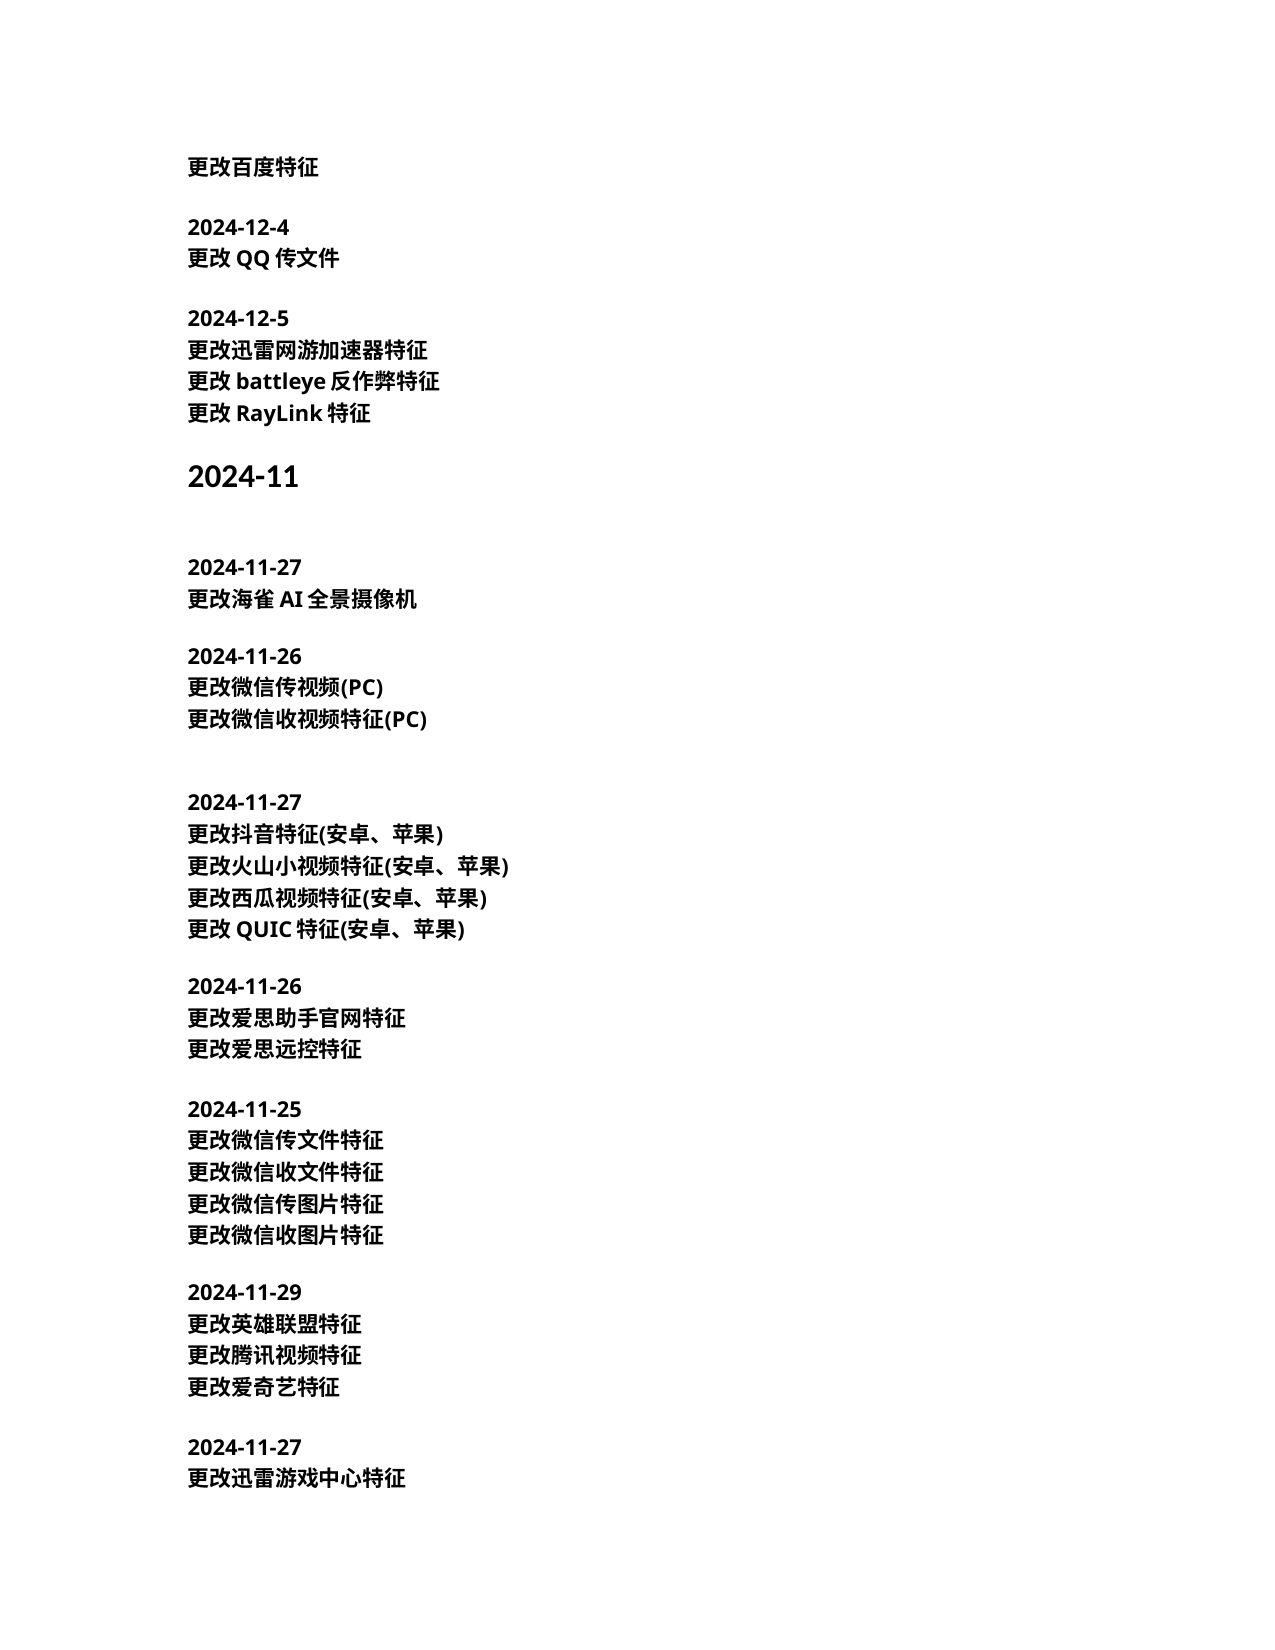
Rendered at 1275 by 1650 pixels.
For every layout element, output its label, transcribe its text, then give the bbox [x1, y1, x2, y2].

text 更改爱思助手官网特征 [187, 1001, 1087, 1032]
text 更改微信传文件特征 更改微信收文件特征 更改微信传图片特征 更改微信收图片特征 [187, 1123, 1087, 1250]
text 2024-11-27 [187, 552, 1087, 582]
text 更改QUIC特征(安卓、苹果) [187, 912, 1087, 944]
text 更改抖音特征(安卓、苹果) [187, 817, 1087, 849]
text 更改battleye反作弊特征 [187, 364, 1087, 396]
text 2024-11-26 [187, 971, 1087, 1001]
text 更改迅雷网游加速器特征 [187, 333, 1087, 364]
text 更改海雀AI全景摄像机 [187, 582, 1087, 614]
text 2024-11-27 [187, 787, 1087, 817]
text 更改微信收视频特征(PC) [187, 702, 1087, 734]
text 2024-11-26 [187, 641, 1087, 670]
subtitle 2024-11 [187, 455, 1087, 496]
text 更改RayLink特征 [187, 396, 1087, 428]
text 更改QQ传文件 [187, 241, 1087, 273]
text 2024-11-29 [187, 1277, 1087, 1307]
text 更改爱思远控特征 [187, 1032, 1087, 1064]
text 更改爱奇艺特征 [187, 1370, 1087, 1402]
text 更改微信传视频(PC) [187, 670, 1087, 702]
text 2024-12-5 [187, 303, 1087, 333]
text 更改腾讯视频特征 [187, 1338, 1087, 1370]
text 2024-11-25 [187, 1094, 1087, 1123]
text 2024-11-27 [187, 1431, 1087, 1461]
text 更改迅雷游戏中心特征 [187, 1461, 1087, 1493]
text 更改火山小视频特征(安卓、苹果) 更改西瓜视频特征(安卓、苹果) [187, 849, 1087, 912]
text 2024-12-4 [187, 211, 1087, 241]
text 更改百度特征 [187, 150, 1087, 182]
text 更改英雄联盟特征 [187, 1307, 1087, 1338]
